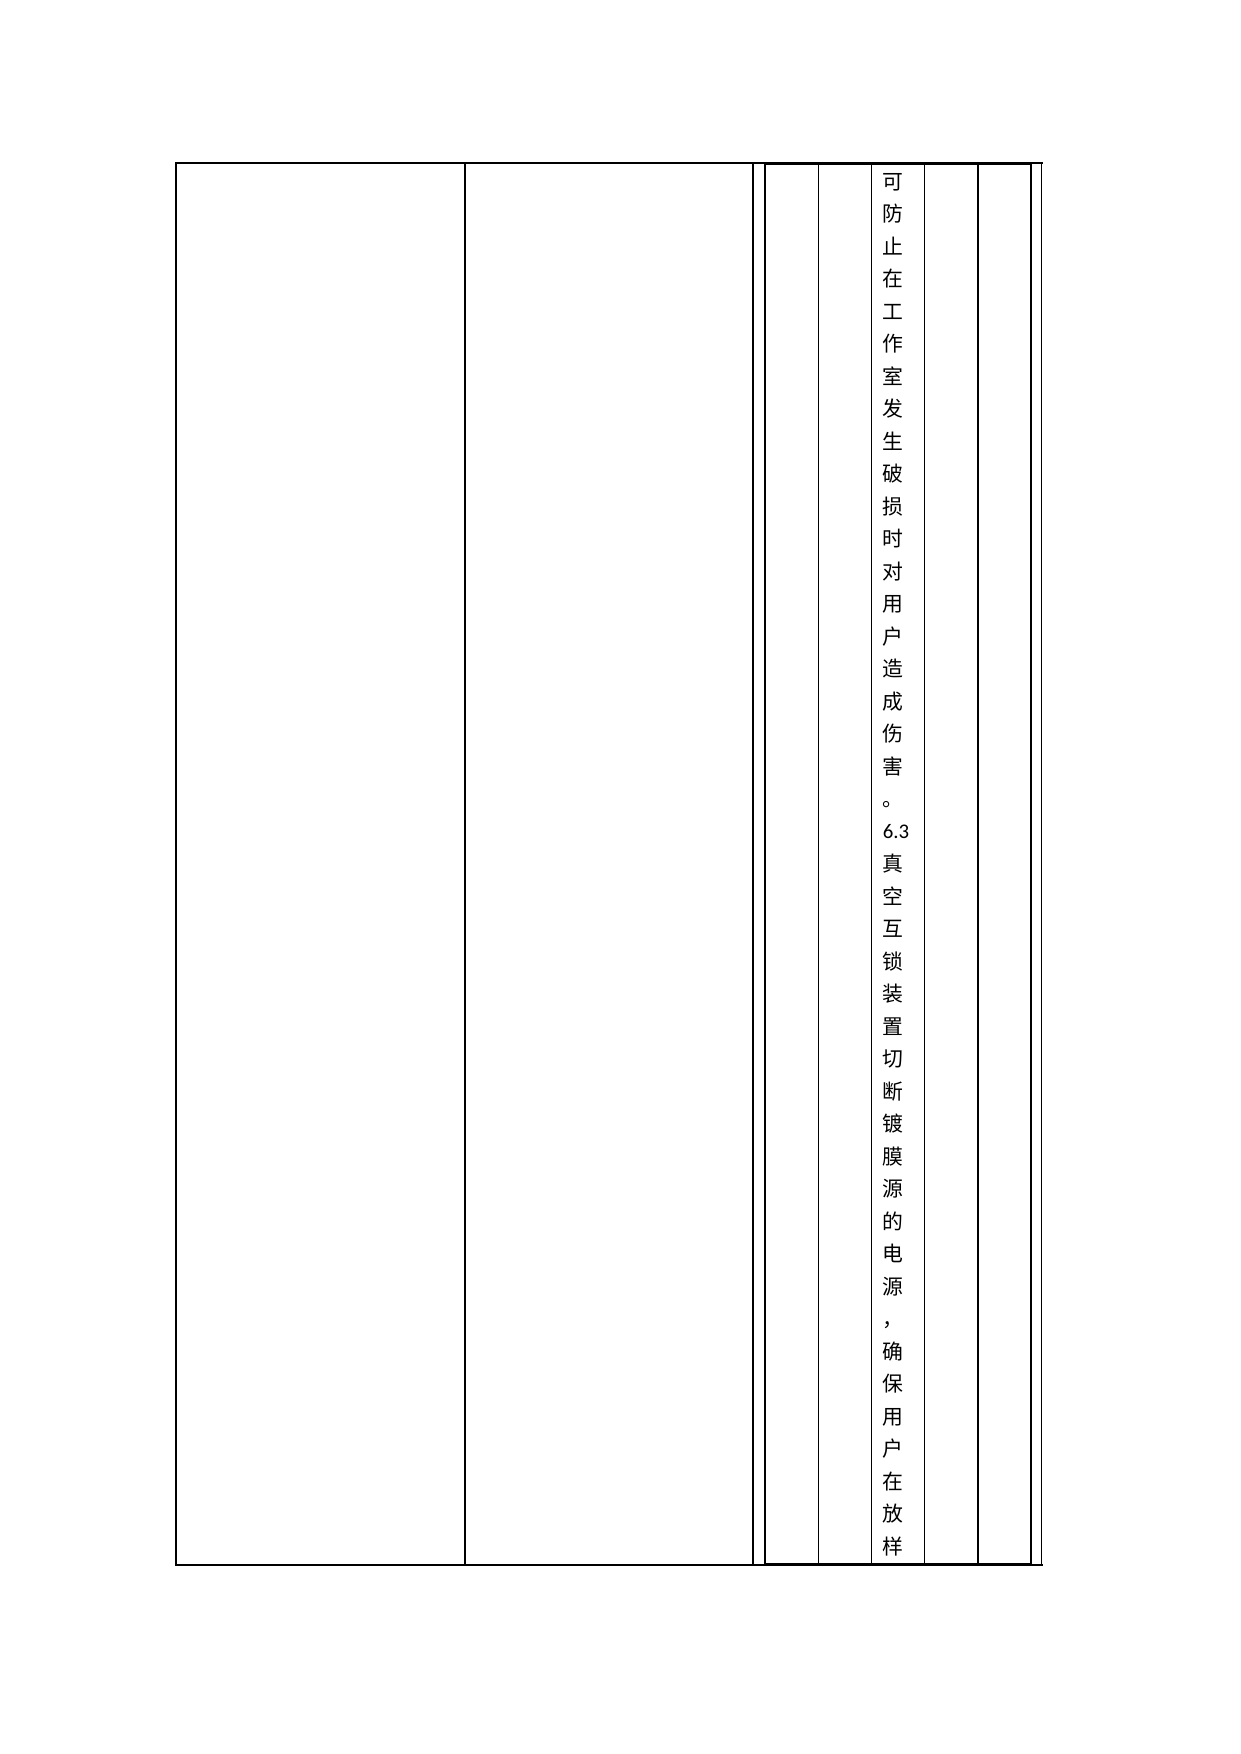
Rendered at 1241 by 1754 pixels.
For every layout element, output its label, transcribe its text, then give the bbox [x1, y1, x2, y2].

table_cell 1 [466, 164, 752, 1564]
table_cell [754, 164, 764, 1564]
table_cell [1032, 164, 1041, 1564]
table_cell [819, 165, 871, 1563]
table_cell [872, 165, 924, 1563]
table_cell [979, 165, 1030, 1563]
table_cell [766, 165, 818, 1563]
table_cell [177, 164, 464, 1564]
table_cell [925, 165, 977, 1563]
